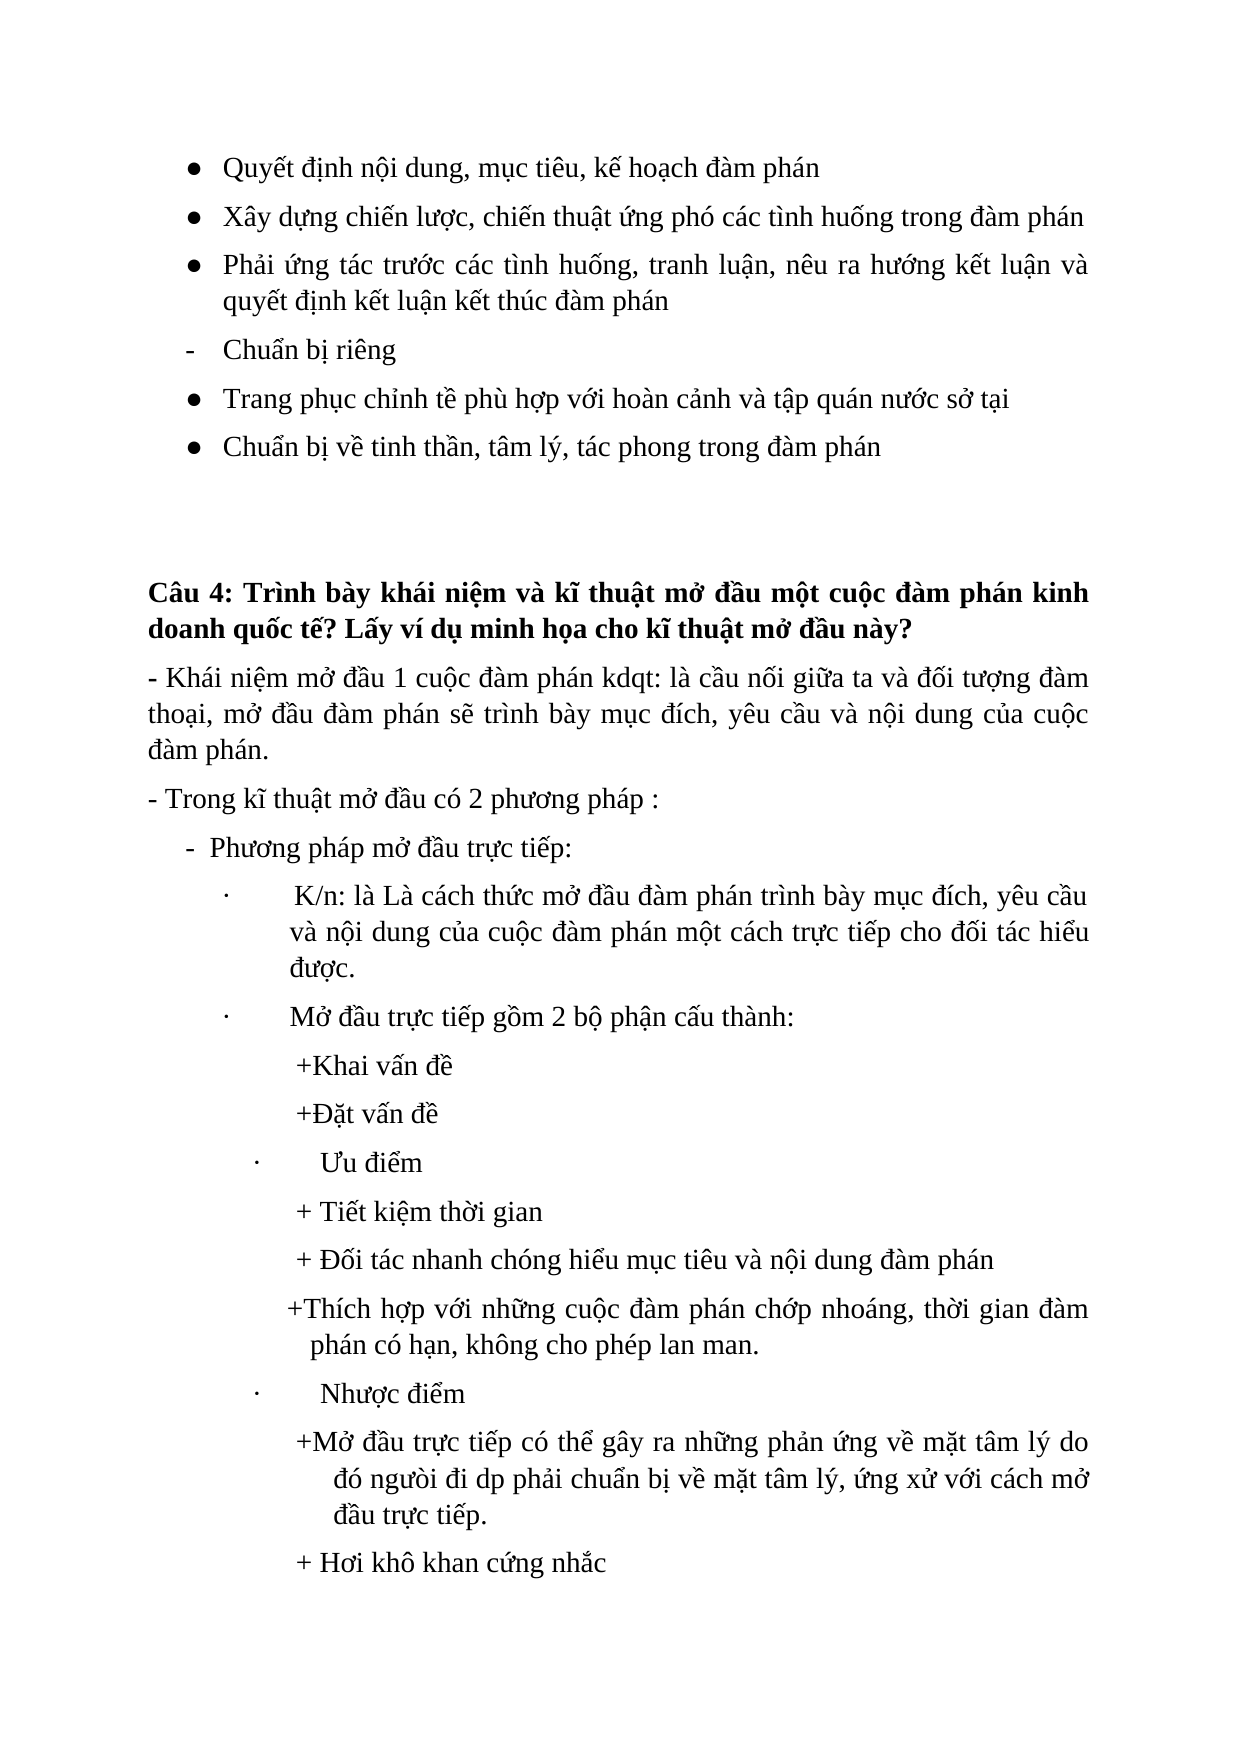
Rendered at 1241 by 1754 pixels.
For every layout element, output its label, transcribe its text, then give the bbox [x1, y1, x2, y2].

text - Khái niệm mở đầu 1 cuộc đàm phán kdqt: là cầu nối giữa ta và đối tượng đàm thoại, mở đầu đàm phán sẽ trình bày mục đích, yêu cầu và nội dung của cuộc đàm phán. [148, 660, 1090, 766]
text · Nhược điểm [252, 1376, 1090, 1409]
text - Phương pháp mở đầu trực tiếp: [185, 830, 1090, 863]
list Xây dựng chiến lược, chiến thuật ứng phó các tình huống trong đàm phán [185, 199, 1090, 232]
text + Hơi khô khan cứng nhắc [296, 1546, 1090, 1579]
list Chuẩn bị riêng [185, 332, 1090, 366]
list Chuẩn bị về tinh thần, tâm lý, tác phong trong đàm phán [185, 429, 1090, 463]
text + Tiết kiệm thời gian [296, 1194, 1090, 1227]
text - Trong kĩ thuật mở đầu có 2 phương pháp : [148, 781, 1090, 814]
text · Ưu điểm [252, 1145, 1090, 1179]
text +Khai vấn đề [296, 1048, 1090, 1081]
text · Mở đầu trực tiếp gồm 2 bộ phận cấu thành: [221, 999, 1090, 1033]
text + Đối tác nhanh chóng hiểu mục tiêu và nội dung đàm phán [296, 1242, 1090, 1276]
text +Đặt vấn đề [296, 1097, 1090, 1130]
text · K/n: là Là cách thức mở đầu đàm phán trình bày mục đích, yêu cầu và nội dung của cuộc đàm phán một cách trực tiếp cho đối tác hiểu được. [221, 878, 1090, 984]
list Phải ứng tác trước các tình huống, tranh luận, nêu ra hướng kết luận và quyết định kết luận kết thúc đàm phán [185, 247, 1090, 317]
text +Mở đầu trực tiếp có thể gây ra những phản ứng về mặt tâm lý do đó ngưòi đi dp phải chuẩn bị về mặt tâm lý, ứng xử với cách mở đầu trực tiếp. [296, 1424, 1090, 1530]
list Trang phục chỉnh tề phù hợp với hoàn cảnh và tập quán nước sở tại [185, 381, 1090, 414]
text +Thích hợp với những cuộc đàm phán chớp nhoáng, thời gian đàm phán có hạn, không cho phép lan man. [287, 1291, 1090, 1361]
list Quyết định nội dung, mục tiêu, kế hoạch đàm phán [185, 150, 1090, 183]
text Câu 4: Trình bày khái niệm và kĩ thuật mở đầu một cuộc đàm phán kinh doanh quốc tế? Lấy ví dụ minh họa cho kĩ thuật mở đầu này? [148, 575, 1090, 645]
